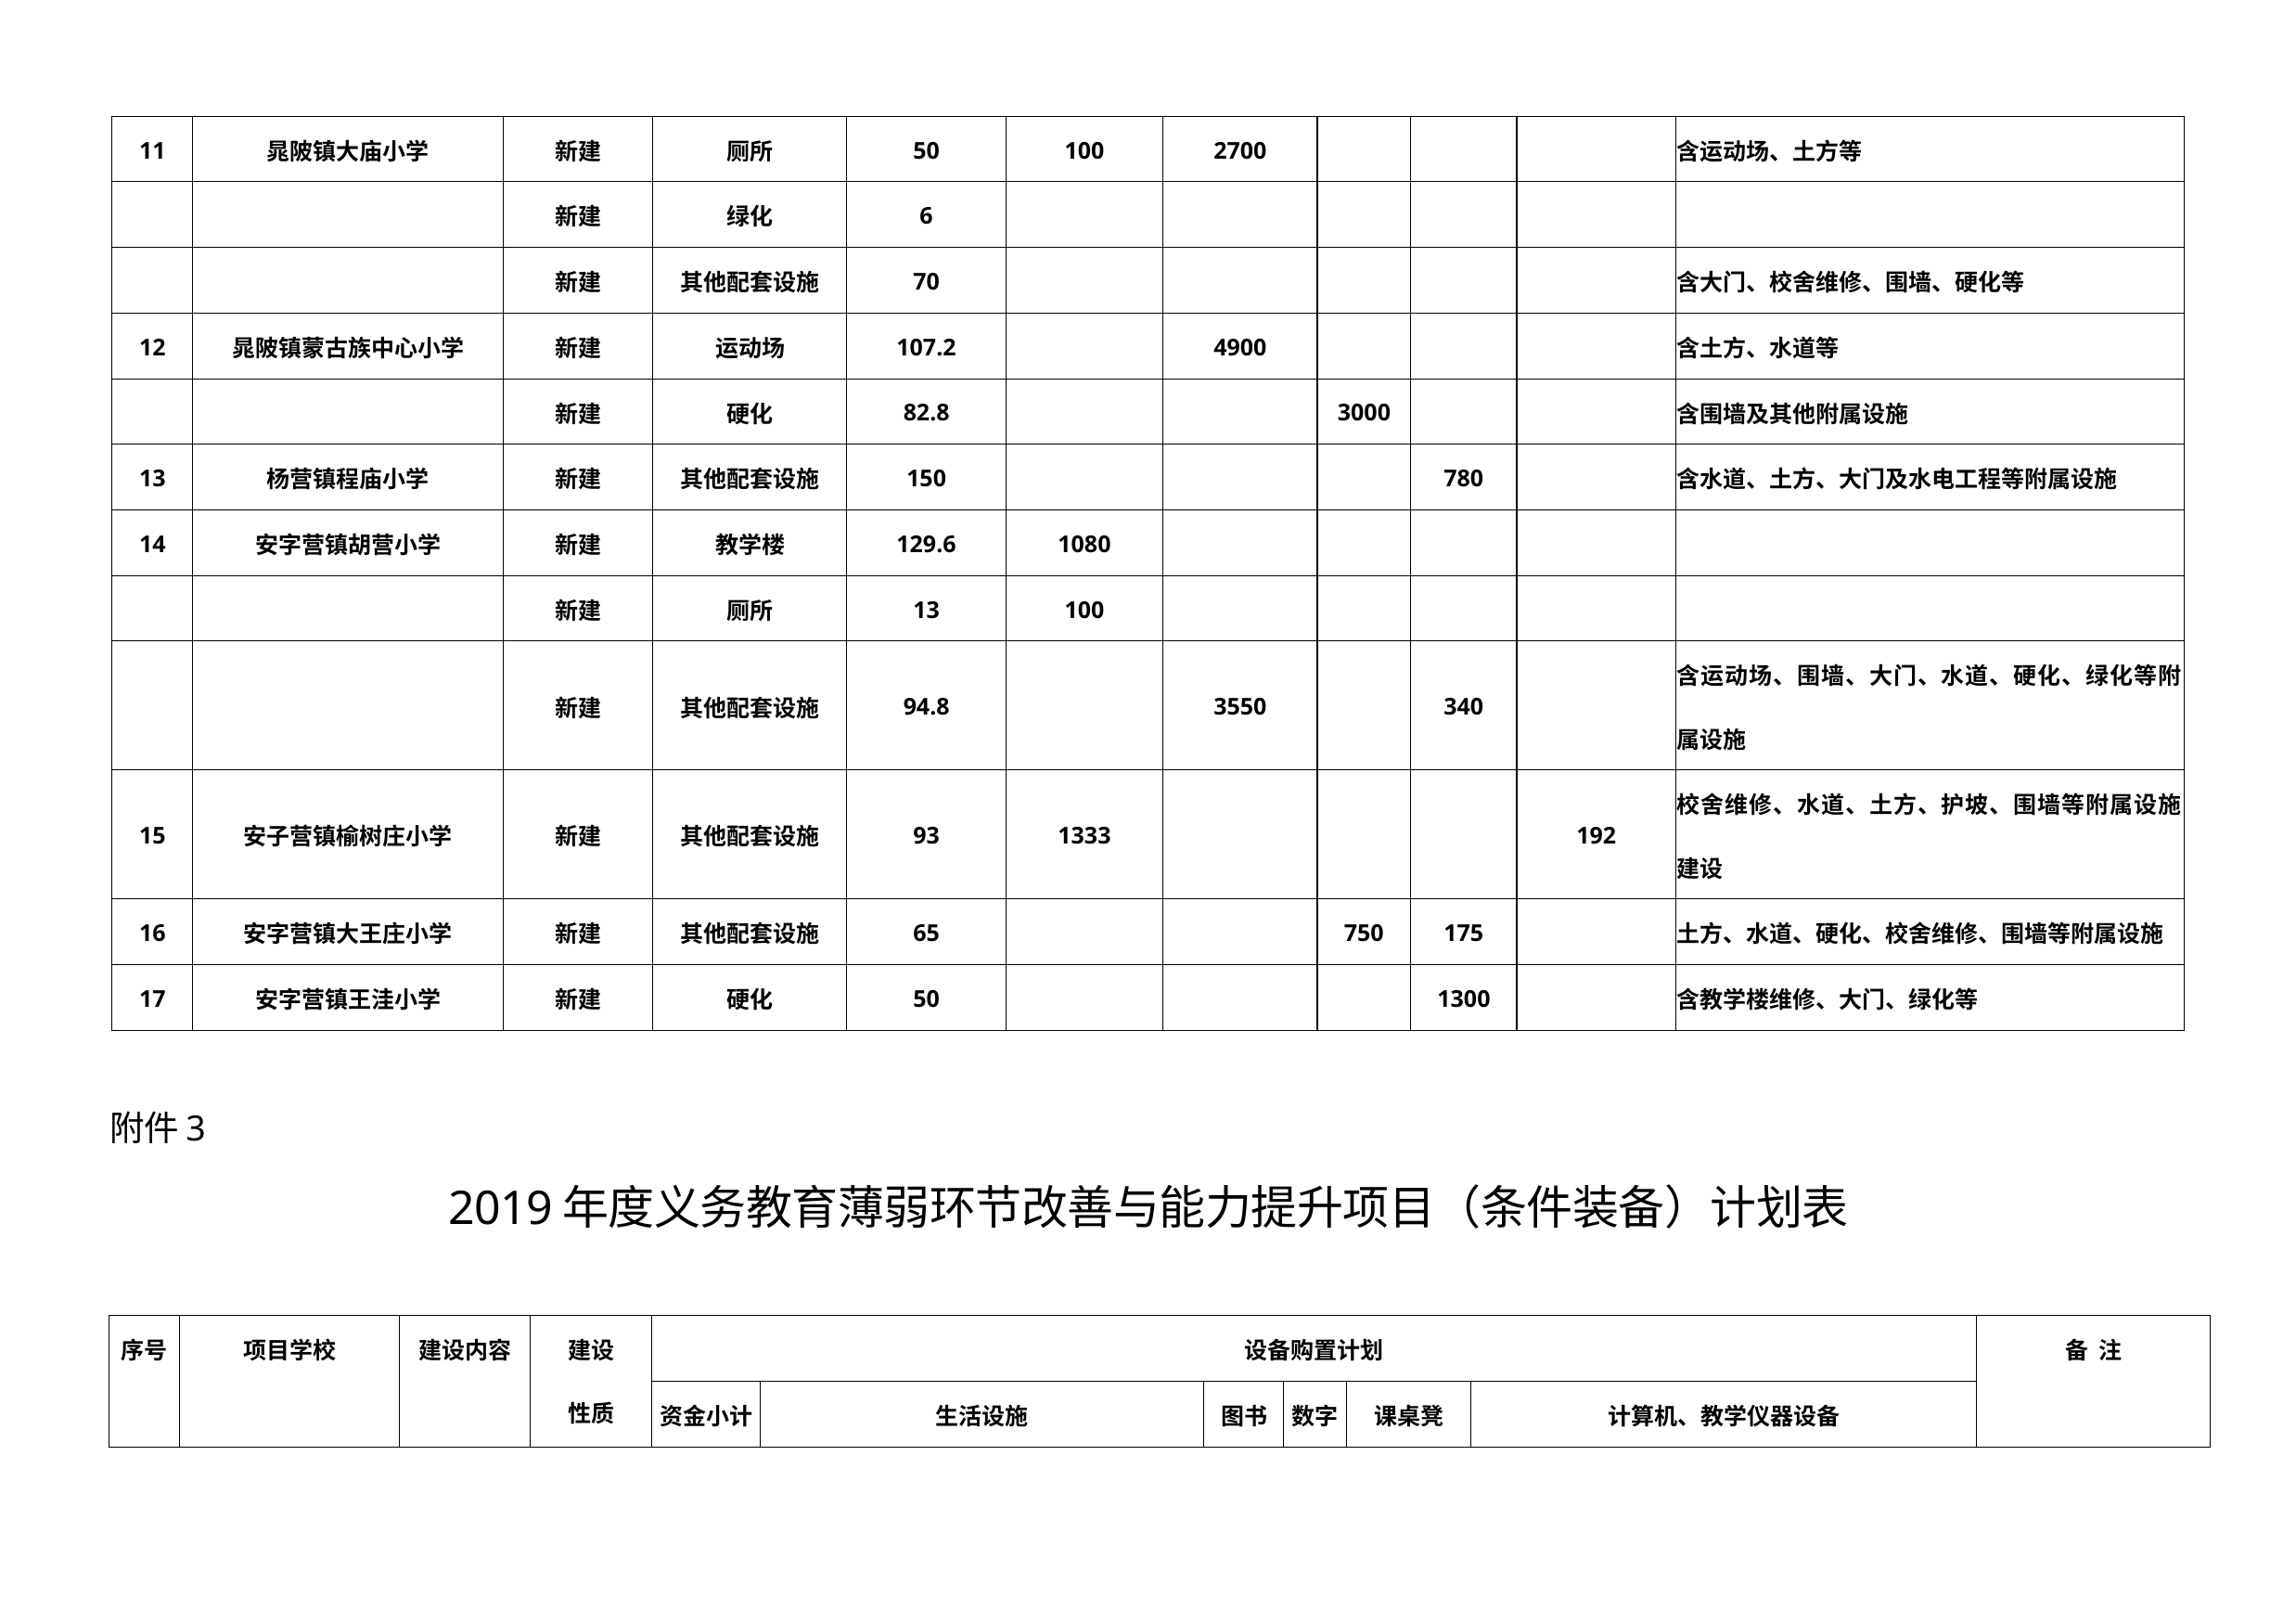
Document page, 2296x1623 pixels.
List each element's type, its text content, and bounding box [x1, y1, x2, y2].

table_header 建设 性质 [531, 1316, 651, 1447]
table_cell [1163, 248, 1316, 313]
table_cell 晁陂镇大庙小学 [193, 117, 503, 181]
table_cell [1518, 314, 1675, 378]
table_cell [1318, 576, 1410, 640]
text 附件3 [109, 1094, 2187, 1157]
table_cell [1318, 248, 1410, 313]
table_cell 150 [847, 444, 1006, 509]
table_cell [1007, 182, 1162, 247]
table_cell [1163, 444, 1316, 509]
table_cell 新建 [504, 510, 652, 575]
table_cell [1318, 444, 1410, 509]
table_cell 340 [1411, 641, 1516, 769]
table_header 设备购置计划 [652, 1316, 1976, 1381]
table_cell [1163, 576, 1316, 640]
table_cell [193, 248, 503, 313]
table_cell [1518, 248, 1675, 313]
table_cell 图书 （册） [1204, 1382, 1283, 1447]
table_cell 课桌凳 （单人套） [1347, 1382, 1470, 1447]
table_cell [1318, 965, 1410, 1029]
table_cell [1318, 117, 1410, 181]
table_cell 其他配套设施 [653, 641, 846, 769]
table_cell [1518, 641, 1675, 769]
table_cell 其他配套设施 [653, 444, 846, 509]
table_cell [1007, 899, 1162, 964]
table_cell 2700 [1163, 117, 1316, 181]
table_cell 100 [1007, 117, 1162, 181]
table_cell 土方、水道、硬化、校舍维修、围墙等附属设施 [1676, 899, 2184, 964]
table_cell 11 [112, 117, 192, 181]
table_cell 安子营镇榆树庄小学 [193, 770, 503, 898]
table_header 序号 [109, 1316, 179, 1447]
table_cell 含运动场、围墙、大门、水道、硬化、绿化等附属设施 [1676, 641, 2184, 769]
table_cell [1518, 510, 1675, 575]
table_cell 新建 [504, 899, 652, 964]
table_cell [1163, 510, 1316, 575]
table_cell 新建 [504, 314, 652, 378]
table_cell 192 [1518, 770, 1675, 898]
table_cell 82.8 [847, 380, 1006, 444]
table_cell [1163, 899, 1316, 964]
table_cell 65 [847, 899, 1006, 964]
table_cell 计算机、教学仪器设备 [1471, 1382, 1976, 1447]
table_cell [1318, 641, 1410, 769]
table_cell 新建 [504, 576, 652, 640]
table_cell [1163, 182, 1316, 247]
table_cell [112, 380, 192, 444]
table_header 项目学校 [180, 1316, 399, 1447]
table_cell 教学楼 [653, 510, 846, 575]
table_cell 16 [112, 899, 192, 964]
table_cell [1007, 248, 1162, 313]
table_cell [1411, 770, 1516, 898]
table_cell 50 [847, 965, 1006, 1029]
table_cell 其他配套设施 [653, 248, 846, 313]
table_cell 数字 教育 资源 [1284, 1382, 1346, 1447]
table_cell 新建 [504, 770, 652, 898]
table_cell 含大门、校舍维修、围墙、硬化等 [1676, 248, 2184, 313]
table_cell 94.8 [847, 641, 1006, 769]
table_cell 含教学楼维修、大门、绿化等 [1676, 965, 2184, 1029]
table_cell [1411, 510, 1516, 575]
table_cell 厕所 [653, 117, 846, 181]
table_cell [1163, 965, 1316, 1029]
table_cell 780 [1411, 444, 1516, 509]
table_cell [1007, 380, 1162, 444]
table_cell [193, 576, 503, 640]
table_cell [1518, 965, 1675, 1029]
table_cell 新建 [504, 248, 652, 313]
table_cell [1676, 182, 2184, 247]
table_cell 6 [847, 182, 1006, 247]
table_header 备 注 [1977, 1316, 2210, 1447]
table_cell 含土方、水道等 [1676, 314, 2184, 378]
table_cell [1676, 576, 2184, 640]
table_cell 15 [112, 770, 192, 898]
table_cell 厕所 [653, 576, 846, 640]
table_cell 硬化 [653, 965, 846, 1029]
table_cell [112, 248, 192, 313]
table_cell 3550 [1163, 641, 1316, 769]
table_cell 70 [847, 248, 1006, 313]
table_cell [1007, 314, 1162, 378]
table_cell 13 [112, 444, 192, 509]
table_cell 新建 [504, 444, 652, 509]
table_cell 运动场 [653, 314, 846, 378]
table_cell 1080 [1007, 510, 1162, 575]
text 2019年度义务教育薄弱环节改善与能力提升项目（条件装备）计划表 [109, 1157, 2187, 1252]
table_cell [112, 576, 192, 640]
table_cell 晁陂镇蒙古族中心小学 [193, 314, 503, 378]
table_cell 新建 [504, 641, 652, 769]
table_cell [1518, 899, 1675, 964]
table_cell [193, 641, 503, 769]
table_cell [1411, 182, 1516, 247]
table_cell [1007, 641, 1162, 769]
table_cell 14 [112, 510, 192, 575]
table_cell [193, 380, 503, 444]
table_cell 175 [1411, 899, 1516, 964]
table_cell [1518, 444, 1675, 509]
table_cell 其他配套设施 [653, 770, 846, 898]
table_cell 新建 [504, 182, 652, 247]
table_cell 13 [847, 576, 1006, 640]
table_cell 含水道、土方、大门及水电工程等附属设施 [1676, 444, 2184, 509]
table_cell [1518, 380, 1675, 444]
table_cell [112, 641, 192, 769]
table_cell [1007, 444, 1162, 509]
table_cell 绿化 [653, 182, 846, 247]
table_cell [1518, 182, 1675, 247]
table_cell [193, 182, 503, 247]
table_cell [1411, 380, 1516, 444]
table_cell 新建 [504, 117, 652, 181]
table_cell 安字营镇王洼小学 [193, 965, 503, 1029]
table_cell [1318, 314, 1410, 378]
table_cell 129.6 [847, 510, 1006, 575]
table_cell 50 [847, 117, 1006, 181]
table_cell 安字营镇胡营小学 [193, 510, 503, 575]
table_cell 17 [112, 965, 192, 1029]
table_cell [112, 182, 192, 247]
table_cell 其他配套设施 [653, 899, 846, 964]
table_cell 含运动场、土方等 [1676, 117, 2184, 181]
table_cell 4900 [1163, 314, 1316, 378]
table_cell 校舍维修、水道、土方、护坡、围墙等附属设施建设 [1676, 770, 2184, 898]
table_cell [1411, 248, 1516, 313]
table_header 建设内容 [400, 1316, 530, 1447]
table_cell [1411, 117, 1516, 181]
table_cell 1300 [1411, 965, 1516, 1029]
table_cell [1676, 510, 2184, 575]
table_cell 硬化 [653, 380, 846, 444]
table_cell [1318, 182, 1410, 247]
table_cell 含围墙及其他附属设施 [1676, 380, 2184, 444]
table_cell [1163, 380, 1316, 444]
table_cell 12 [112, 314, 192, 378]
table_cell [1318, 510, 1410, 575]
table_cell [1007, 965, 1162, 1029]
table_cell 新建 [504, 380, 652, 444]
table_cell [1318, 770, 1410, 898]
table_cell [1411, 314, 1516, 378]
table_cell 1333 [1007, 770, 1162, 898]
table_cell [1518, 117, 1675, 181]
table_cell 3000 [1318, 380, 1410, 444]
table_cell 93 [847, 770, 1006, 898]
table_cell 杨营镇程庙小学 [193, 444, 503, 509]
table_cell 新建 [504, 965, 652, 1029]
table_cell [1411, 576, 1516, 640]
table_cell 100 [1007, 576, 1162, 640]
table_cell 107.2 [847, 314, 1006, 378]
table_cell 安字营镇大王庄小学 [193, 899, 503, 964]
table_cell 750 [1318, 899, 1410, 964]
table_cell 生活设施 [761, 1382, 1203, 1447]
table_cell [1163, 770, 1316, 898]
table_cell [1518, 576, 1675, 640]
table_cell 资金小计 （万元） [652, 1382, 760, 1447]
